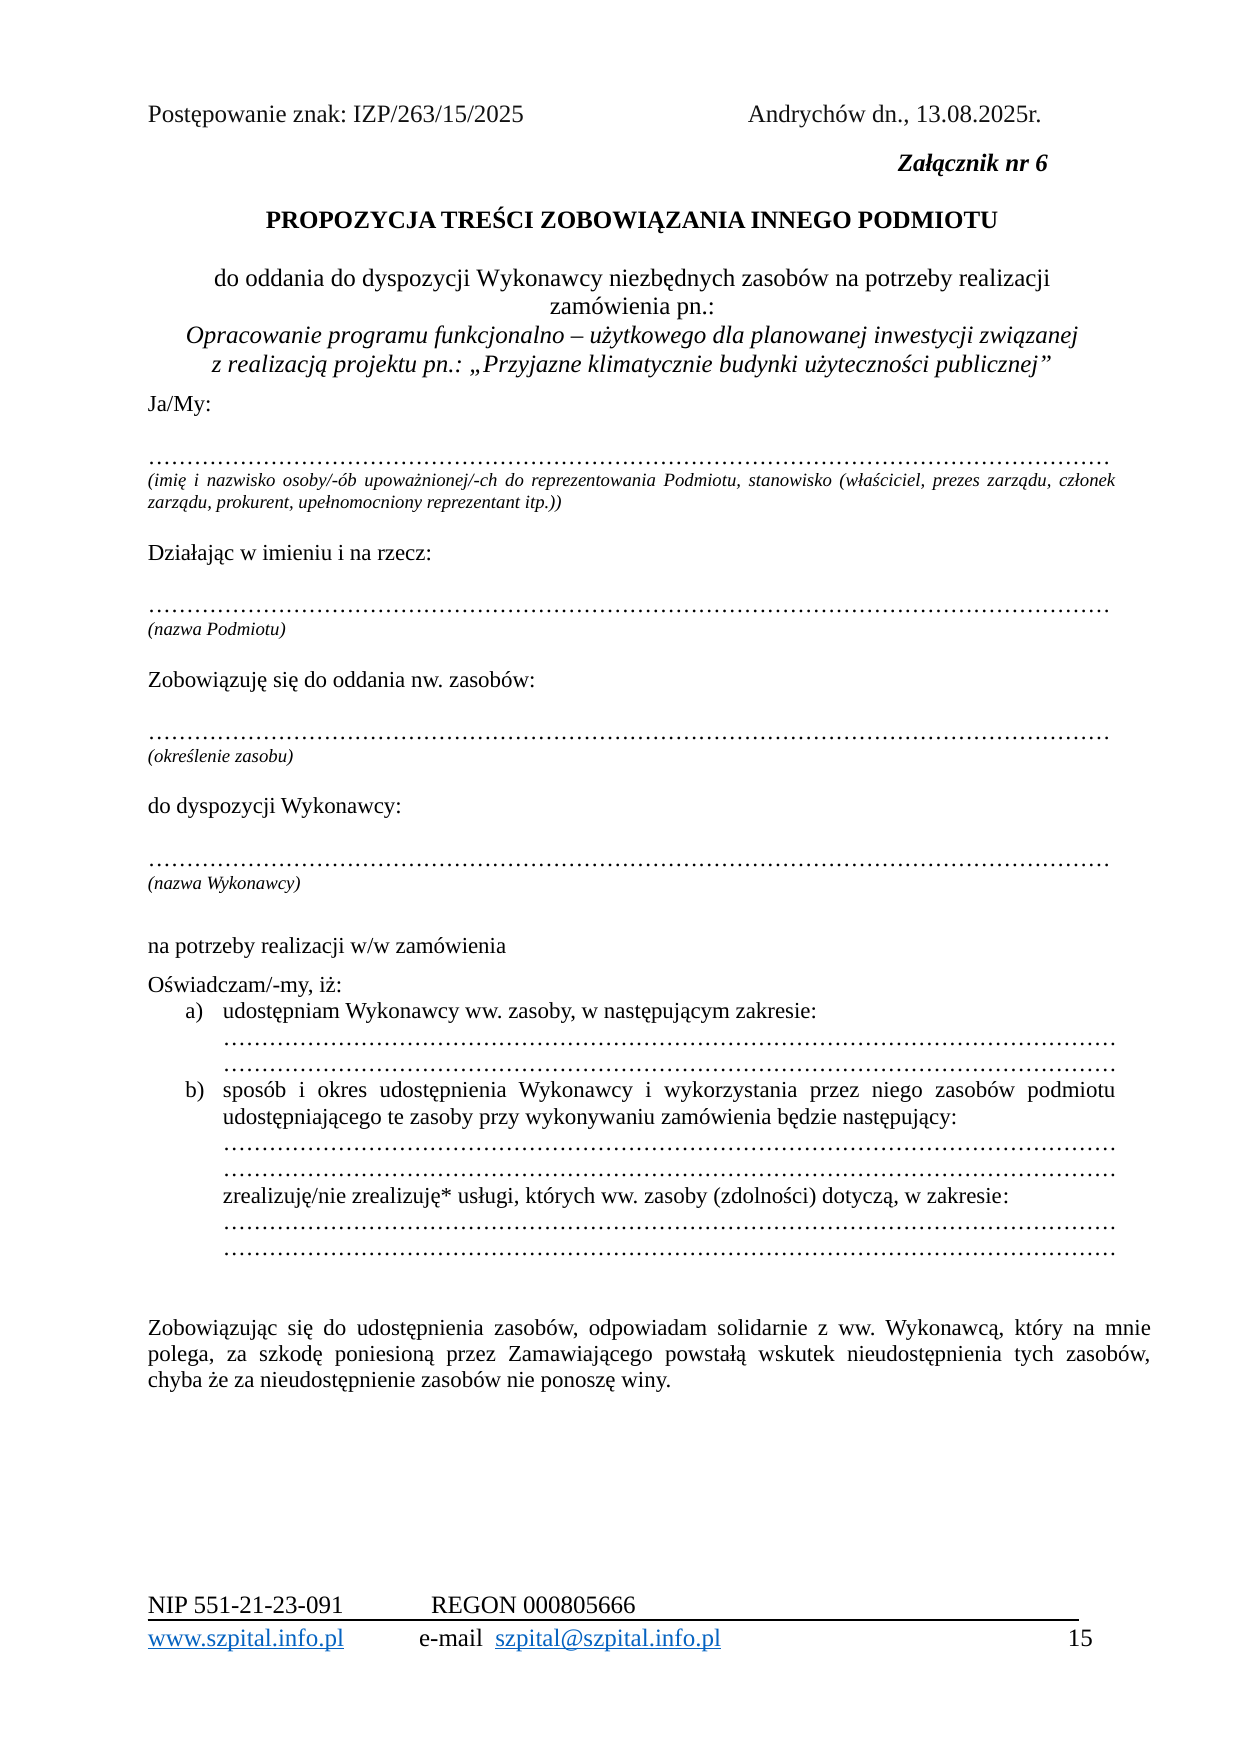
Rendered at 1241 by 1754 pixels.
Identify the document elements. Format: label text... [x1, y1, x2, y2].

text (nazwa Wykonawcy) [148, 872, 1116, 893]
text ……………………………………………………………………………………………………………… [148, 845, 1116, 872]
text do dyspozycji Wykonawcy: [148, 793, 1116, 819]
list udostępniam Wykonawcy ww. zasoby, w następującym zakresie: [185, 997, 1116, 1024]
text Załącznik nr 6 [898, 148, 1116, 176]
text ………………………………………………………………………………………………………zrealizuję/nie zrealizuję* usługi, których ww. zasoby (zdolności) dotyczą, w zakresie: [223, 1155, 1116, 1208]
text ……………………………………………………………………………………………………… [223, 1234, 1116, 1261]
text (określenie zasobu) [148, 745, 1116, 766]
text ……………………………………………………………………………………………………… [223, 1129, 1116, 1155]
text Oświadczam/-my, iż: [148, 971, 1116, 997]
text Zobowiązuję się do oddania nw. zasobów: [148, 666, 1116, 692]
text (nazwa Podmiotu) [148, 618, 1116, 639]
text ……………………………………………………………………………………………………… [223, 1024, 1116, 1050]
text do oddania do dyspozycji Wykonawcy niezbędnych zasobów na potrzeby realizacji zamówienia pn.: [148, 263, 1116, 320]
list sposób i okres udostępnienia Wykonawcy i wykorzystania przez niego zasobów podmiotu udostępniającego te zasoby przy wykonywaniu zamówienia będzie następujący: [185, 1076, 1116, 1129]
text ……………………………………………………………………………………………………………… [148, 443, 1116, 469]
text (imię i nazwisko osoby/-ób upoważnionej/-ch do reprezentowania Podmiotu, stanowisko (właściciel, prezes zarządu, członek zarządu, prokurent, upełnomocniony reprezentant itp.)) [148, 469, 1116, 512]
text ……………………………………………………………………………………………………………… [148, 591, 1116, 618]
text PROPOZYCJA TREŚCI ZOBOWIĄZANIA INNEGO PODMIOTU [148, 205, 1116, 234]
text Zobowiązując się do udostępnienia zasobów, odpowiadam solidarnie z ww. Wykonawcą, który na mnie polega, za szkodę poniesioną przez Zamawiającego powstałą wskutek nieudostępnienia tych zasobów, chyba że za nieudostępnienie zasobów nie ponoszę winy. [148, 1313, 1152, 1393]
text ……………………………………………………………………………………………………… [223, 1208, 1116, 1234]
text ……………………………………………………………………………………………………………… [148, 718, 1116, 745]
text na potrzeby realizacji w/w zamówienia [148, 932, 1116, 958]
text Ja/My: [148, 390, 1116, 416]
text Działając w imieniu i na rzecz: [148, 539, 1116, 565]
text ……………………………………………………………………………………………………… [223, 1050, 1116, 1076]
text Opracowanie programu funkcjonalno – użytkowego dla planowanej inwestycji związanej z realizacją projektu pn.: „Przyjazne klimatycznie budynki użyteczności publicznej” [148, 320, 1116, 378]
